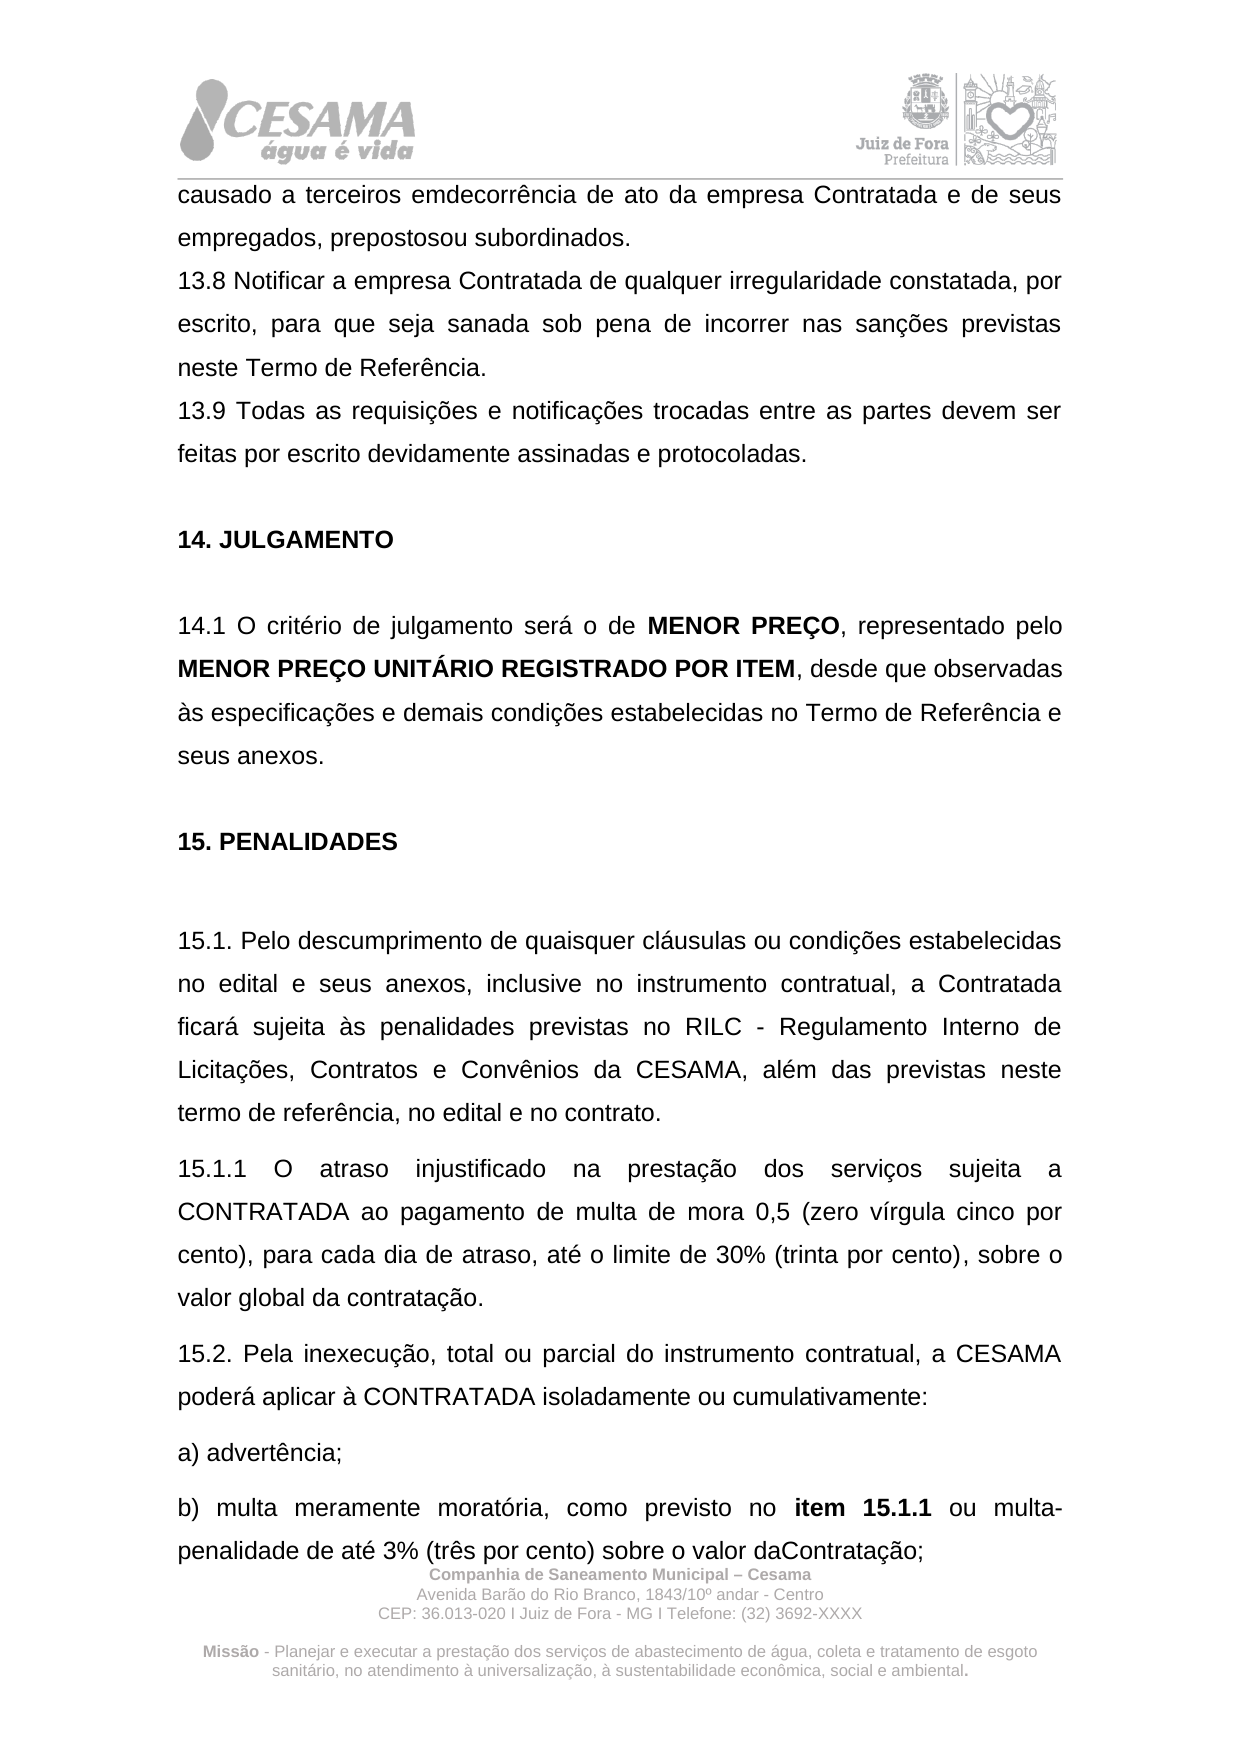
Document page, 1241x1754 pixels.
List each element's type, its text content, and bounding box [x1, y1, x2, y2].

picture [177, 73, 1064, 180]
text 13.9 Todas as requisições e notificações trocadas entre as partes devem ser feitas por escrito devidamente assinadas e protocoladas. [177, 396, 1063, 467]
text a) advertência; [177, 1437, 1063, 1466]
text 15.2. Pela inexecução, total ou parcial do instrumento contratual, a CESAMA poderá aplicar à CONTRATADA isoladamente ou cumulativamente: [177, 1339, 1063, 1411]
text 13.8 Notificar a empresa Contratada de qualquer irregularidade constatada, por escrito, para que seja sanada sob pena de incorrer nas sanções previstas neste Termo de Referência. [177, 266, 1063, 381]
text 15. PENALIDADES [177, 827, 1063, 856]
text b) multa meramente moratória, como previsto no item 15.1.1 ou multa-penalidade de até 3% (três por cento) sobre o valor daContratação; [177, 1493, 1063, 1565]
text 14.1 O critério de julgamento será o de MENOR PREÇO, representado pelo MENOR PREÇO UNITÁRIO REGISTRADO POR ITEM, desde que observadas às especificações e demais condições estabelecidas no Termo de Referência e seus anexos. [177, 611, 1063, 769]
text 15.1.1 O atraso injustificado na prestação dos serviços sujeita a CONTRATADA ao pagamento de multa de mora 0,5 (zero vírgula cinco por cento), para cada dia de atraso, até o limite de 30% (trinta por cento), sobre o valor global da contratação. [177, 1154, 1063, 1312]
text 15.1. Pelo descumprimento de quaisquer cláusulas ou condições estabelecidas no edital e seus anexos, inclusive no instrumento contratual, a Contratada ficará sujeita às penalidades previstas no RILC - Regulamento Interno de Licitações, Contratos e Convênios da CESAMA, além das previstas neste termo de referência, no edital e no contrato. [177, 926, 1063, 1127]
text 14. JULGAMENTO [177, 525, 1063, 554]
